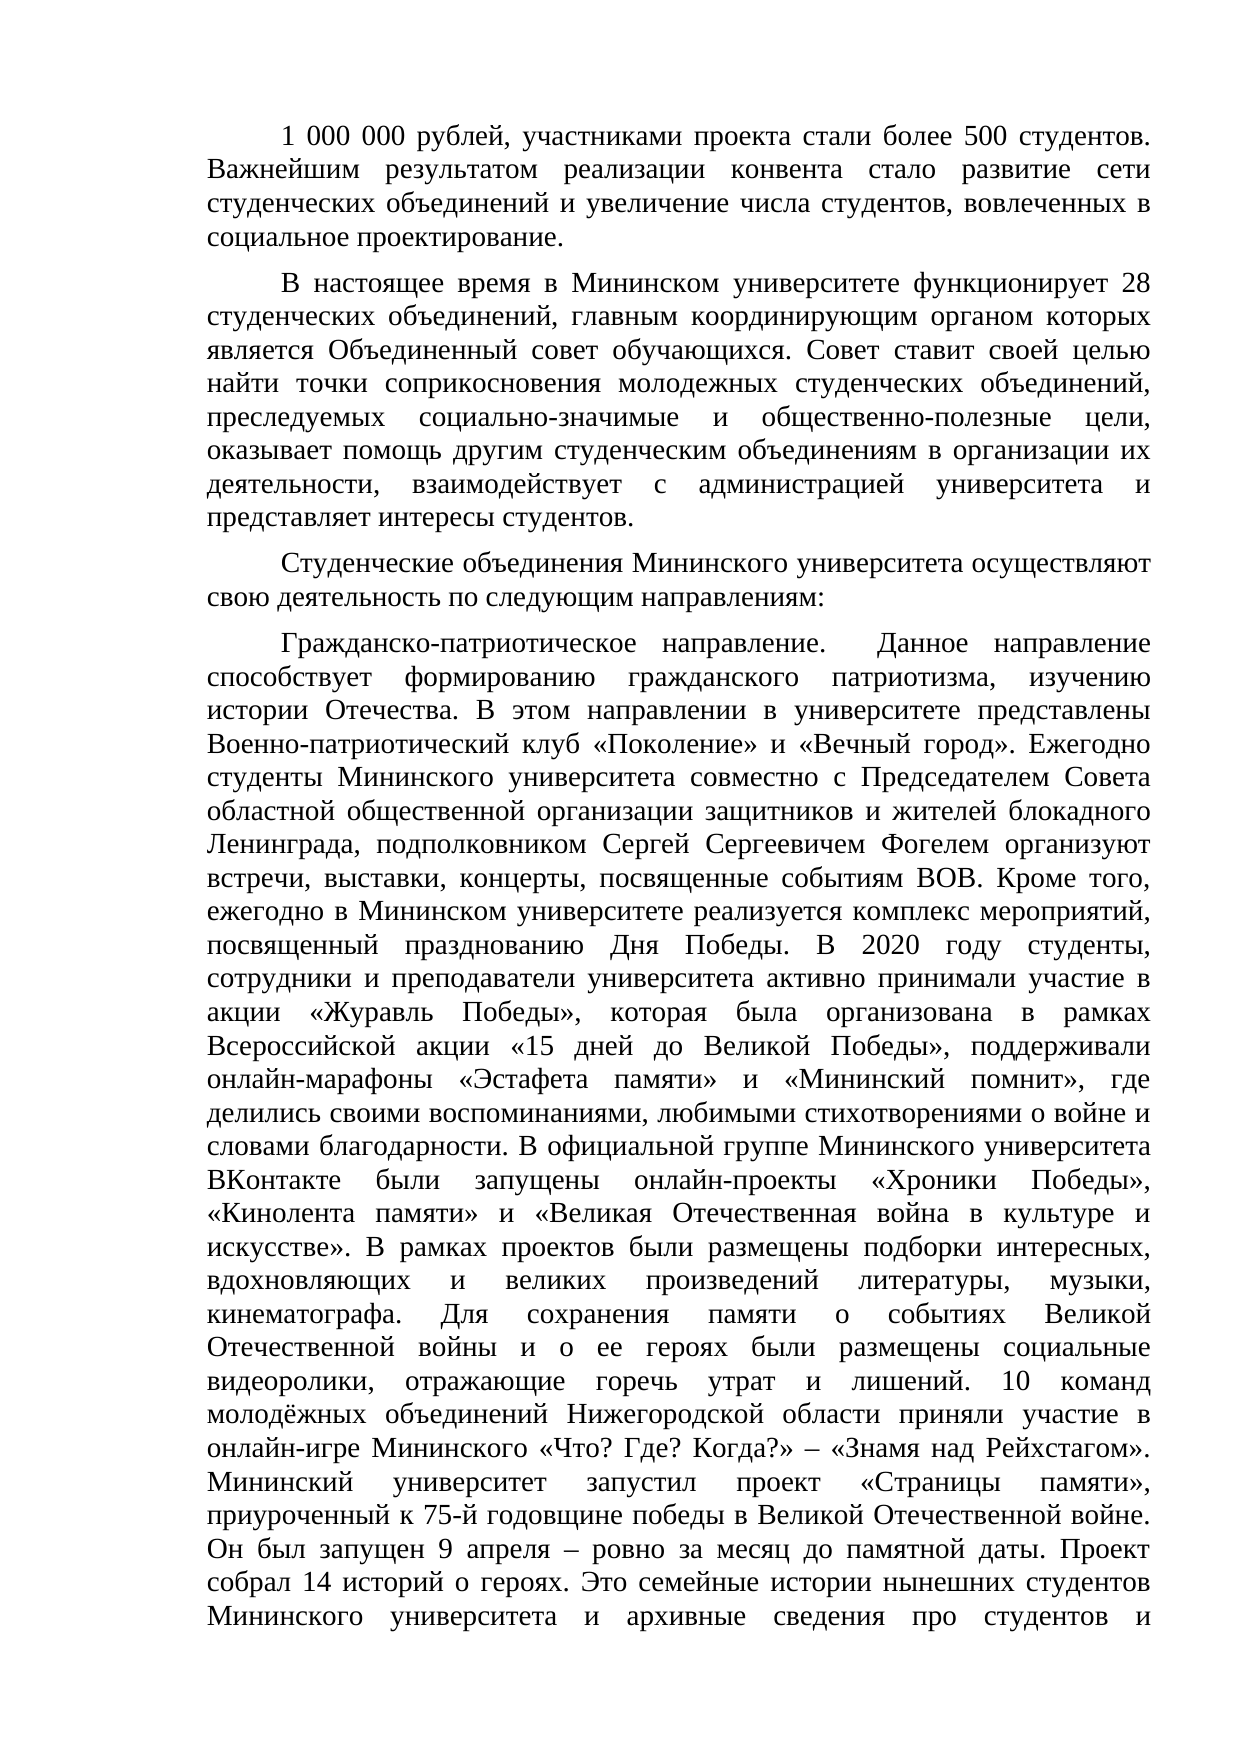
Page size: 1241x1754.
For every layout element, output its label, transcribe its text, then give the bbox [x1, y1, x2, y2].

text Студенческие объединения Мининского университета осуществляют свою деятельность по следующим направлениям: [207, 546, 1152, 613]
text 1 000 000 рублей, участниками проекта стали более 500 студентов. Важнейшим результатом реализации конвента стало развитие сети студенческих объединений и увеличение числа студентов, вовлеченных в социальное проектирование. [207, 118, 1152, 252]
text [207, 625, 1152, 1631]
text В настоящее время в Мининском университете функционирует 28 студенческих объединений, главным координирующим органом которых является Объединенный совет обучающихся. Совет ставит своей целью найти точки соприкосновения молодежных студенческих объединений, преследуемых социально-значимые и общественно-полезные цели, оказывает помощь другим студенческим объединениям в организации их деятельности, взаимодействует с администрацией университета и представляет интересы студентов. [207, 265, 1152, 533]
